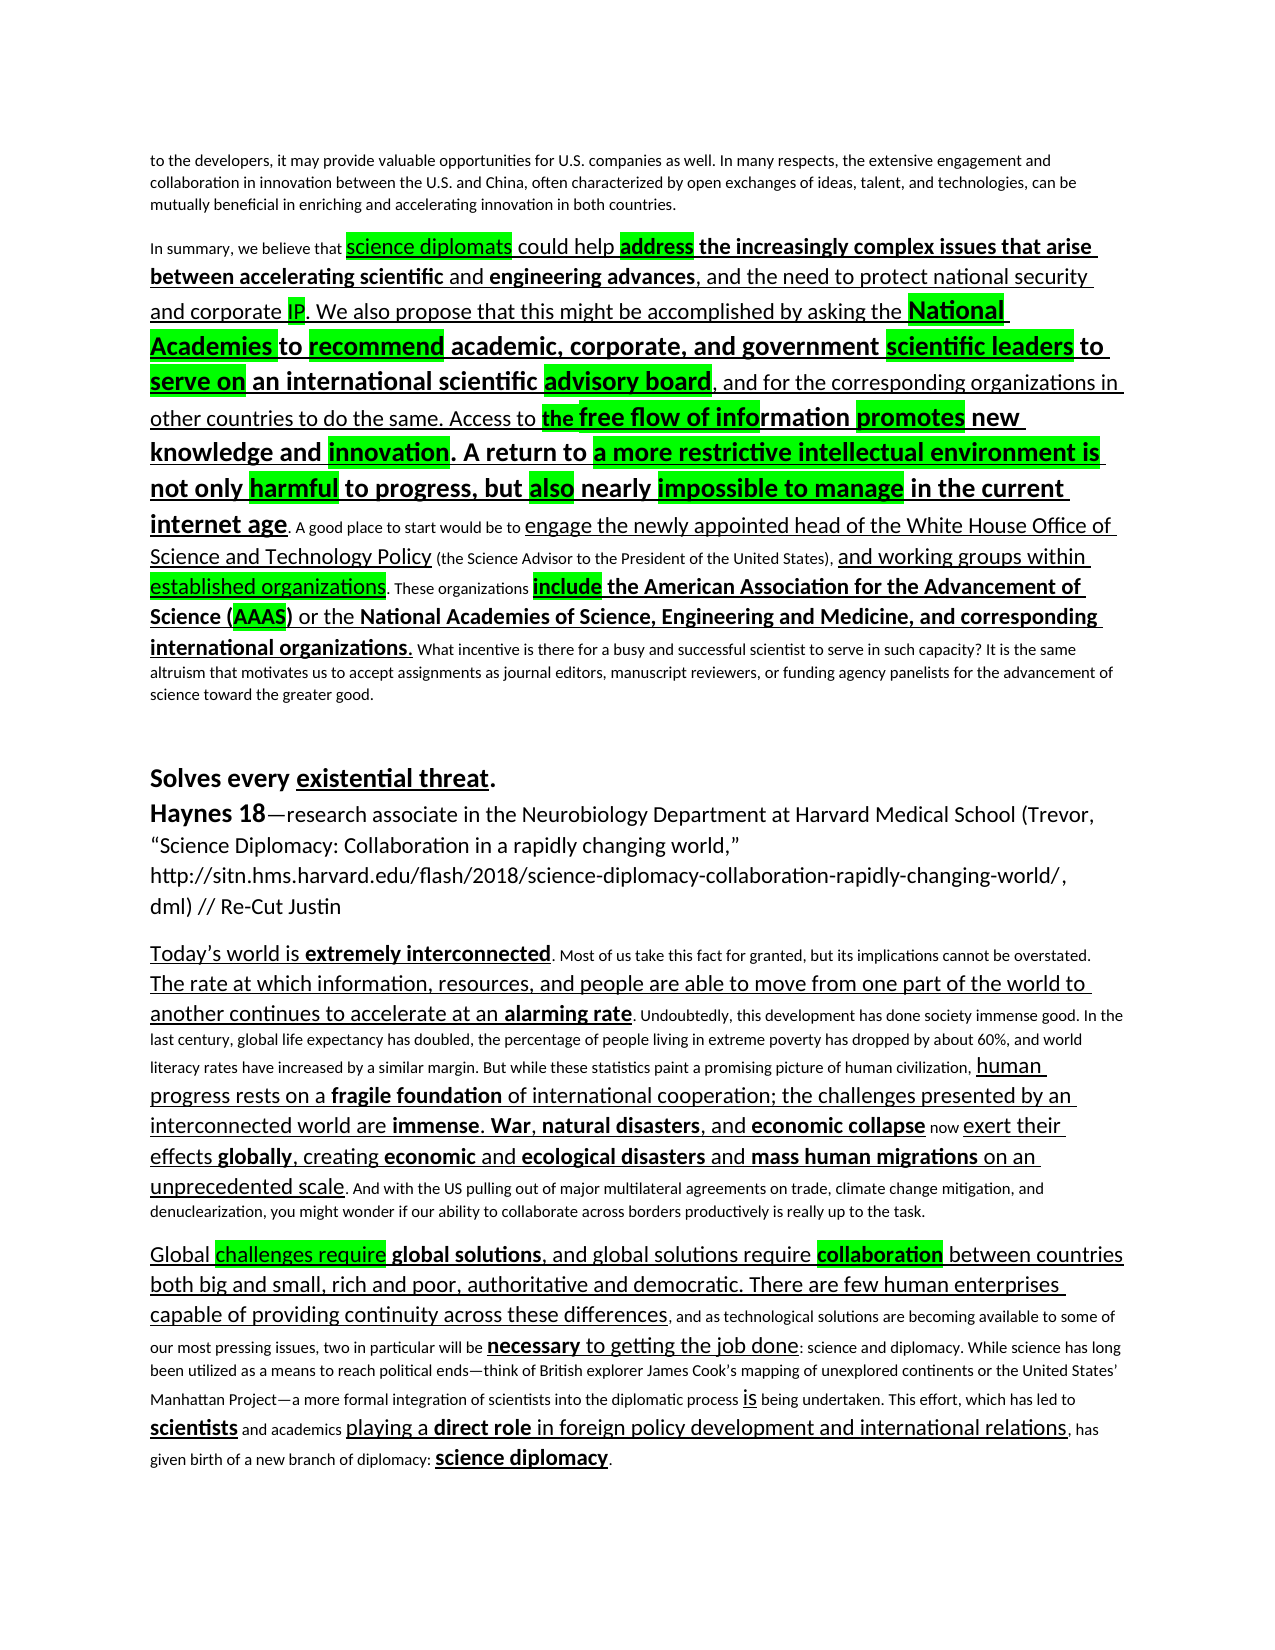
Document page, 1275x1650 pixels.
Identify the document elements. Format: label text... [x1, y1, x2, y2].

subtitle Solves every existential threat. [150, 761, 1125, 794]
text Today’s world is extremely interconnected. Most of us take this fact for granted, but its implications cannot be overstated. The rate at which information, resources, and people are able to move from one part of the world to another continues to accelerate at an alarming rate. Undoubtedly, this development has done society immense good. In the last century, global life expectancy has doubled, the percentage of people living in extreme poverty has dropped by about 60%, and world literacy rates have increased by a similar margin. But while these statistics paint a promising picture of human civilization, human progress rests on a fragile foundation of international cooperation; the challenges presented by an interconnected world are immense. War, natural disasters, and economic collapse now exert their effects globally, creating economic and ecological disasters and mass human migrations on an unprecedented scale. And with the US pulling out of major multilateral agreements on trade, climate change mitigation, and denuclearization, you might wonder if our ability to collaborate across borders productively is really up to the task. [150, 939, 1125, 1222]
text Haynes 18—research associate in the Neurobiology Department at Harvard Medical School (Trevor, “Science Diplomacy: Collaboration in a rapidly changing world,” http://sitn.hms.harvard.edu/flash/2018/science-diplomacy-collaboration-rapidly-changing-world/, dml) // Re-Cut Justin [150, 796, 1125, 920]
text In summary, we believe that science diplomats could help address the increasingly complex issues that arise between accelerating scientific and engineering advances, and the need to protect national security and corporate IP. We also propose that this might be accomplished by asking the National Academies to recommend academic, corporate, and government scientific leaders to serve on an international scientific advisory board, and for the corresponding organizations in other countries to do the same. Access to the free flow of information promotes new knowledge and innovation. A return to a more restrictive intellectual environment is not only harmful to progress, but also nearly impossible to manage in the current internet age. A good place to start would be to engage the newly appointed head of the White House Office of Science and Technology Policy (the Science Advisor to the President of the United States), and working groups within established organizations. These organizations include the American Association for the Advancement of Science (AAAS) or the National Academies of Science, Engineering and Medicine, and corresponding international organizations. What incentive is there for a busy and successful scientist to serve in such capacity? It is the same altruism that motivates us to accept assignments as journal editors, manuscript reviewers, or funding agency panelists for the advancement of science toward the greater good. [150, 232, 1125, 704]
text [150, 150, 1125, 214]
text Global challenges require global solutions, and global solutions require collaboration between countries both big and small, rich and poor, authoritative and democratic. There are few human enterprises capable of providing continuity across these differences, and as technological solutions are becoming available to some of our most pressing issues, two in particular will be necessary to getting the job done: science and diplomacy. While science has long been utilized as a means to reach political ends—think of British explorer James Cook’s mapping of unexplored continents or the United States’ Manhattan Project—a more formal integration of scientists into the diplomatic process is being undertaken. This effort, which has led to scientists and academics playing a direct role in foreign policy development and international relations, has given birth of a new branch of diplomacy: science diplomacy. [150, 1240, 1125, 1471]
